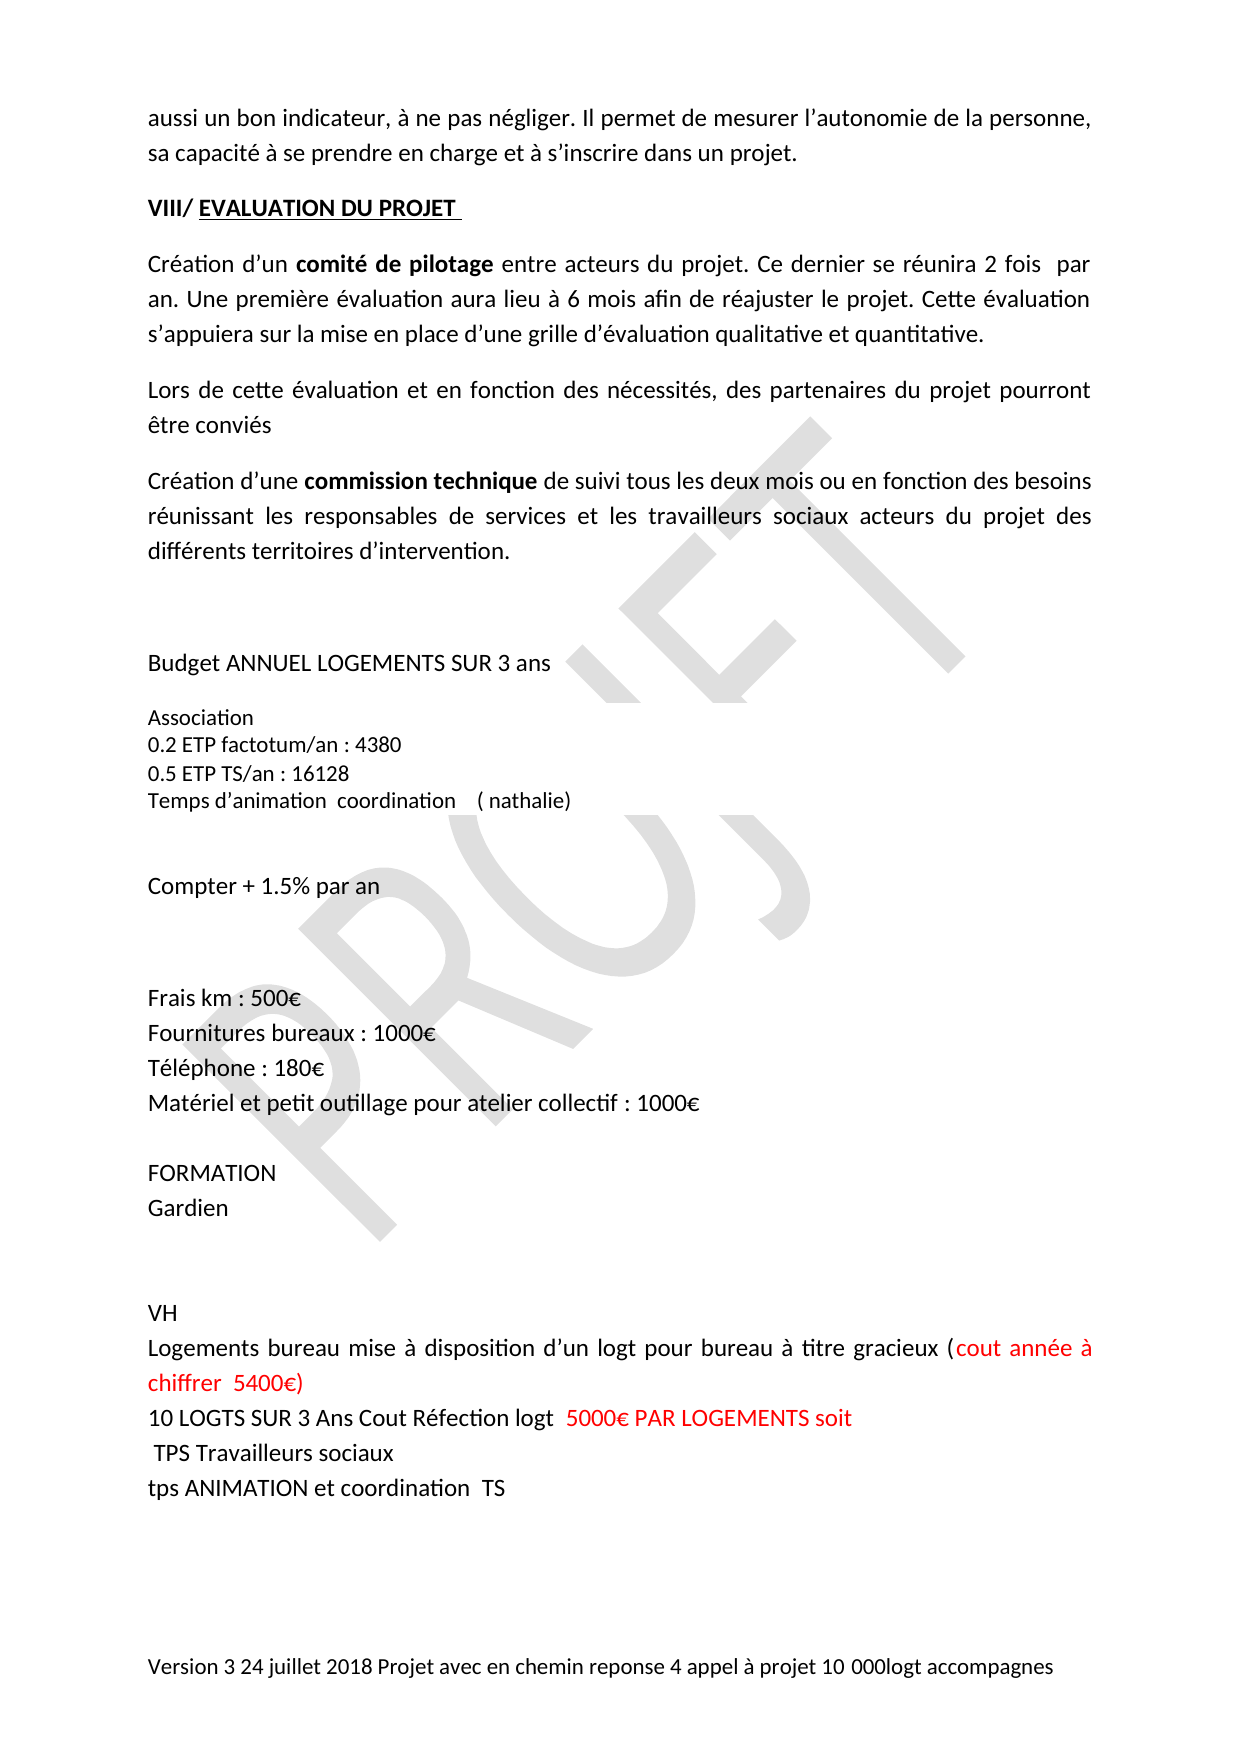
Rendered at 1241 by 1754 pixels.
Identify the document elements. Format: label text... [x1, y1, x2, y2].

text 0.2 ETP factotum/an : 4380 [148, 731, 1093, 759]
text VH [148, 1297, 1093, 1328]
text Logements bureau mise à disposition d’un logt pour bureau à titre gracieux (cout année à chiffrer 5400€) [148, 1332, 1093, 1398]
text Gardien [148, 1192, 1093, 1223]
text Création d’un comité de pilotage entre acteurs du projet. Ce dernier se réunira 2 fois par an. Une première évaluation aura lieu à 6 mois afin de réajuster le projet. Cette évaluation s’appuiera sur la mise en place d’une grille d’évaluation qualitative et quantitative. [148, 248, 1093, 349]
text Fournitures bureaux : 1000€ [148, 1017, 1093, 1048]
text FORMATION [148, 1157, 1093, 1188]
text Lors de cette évaluation et en fonction des nécessités, des partenaires du projet pourront être conviés [148, 374, 1093, 440]
text Matériel et petit outillage pour atelier collectif : 1000€ [148, 1087, 1093, 1118]
text Téléphone : 180€ [148, 1052, 1093, 1083]
text 10 LOGTS SUR 3 Ans Cout Réfection logt 5000€ PAR LOGEMENTS soit [148, 1402, 1093, 1433]
text 0.5 ETP TS/an : 16128 [148, 759, 1093, 787]
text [148, 102, 1093, 167]
text Création d’une commission technique de suivi tous les deux mois ou en fonction des besoins réunissant les responsables de services et les travailleurs sociaux acteurs du projet des différents territoires d’intervention. [148, 465, 1093, 566]
text Compter + 1.5% par an [148, 871, 1093, 901]
text Budget ANNUEL LOGEMENTS SUR 3 ans [148, 647, 1093, 677]
text Frais km : 500€ [148, 982, 1093, 1013]
text TPS Travailleurs sociaux [148, 1437, 1093, 1468]
text Temps d’animation coordination ( nathalie) [148, 787, 1093, 815]
text Association [148, 703, 1093, 731]
text VIII/ EVALUATION DU PROJET [148, 193, 1093, 223]
text tps ANIMATION et coordination TS [148, 1472, 1093, 1503]
